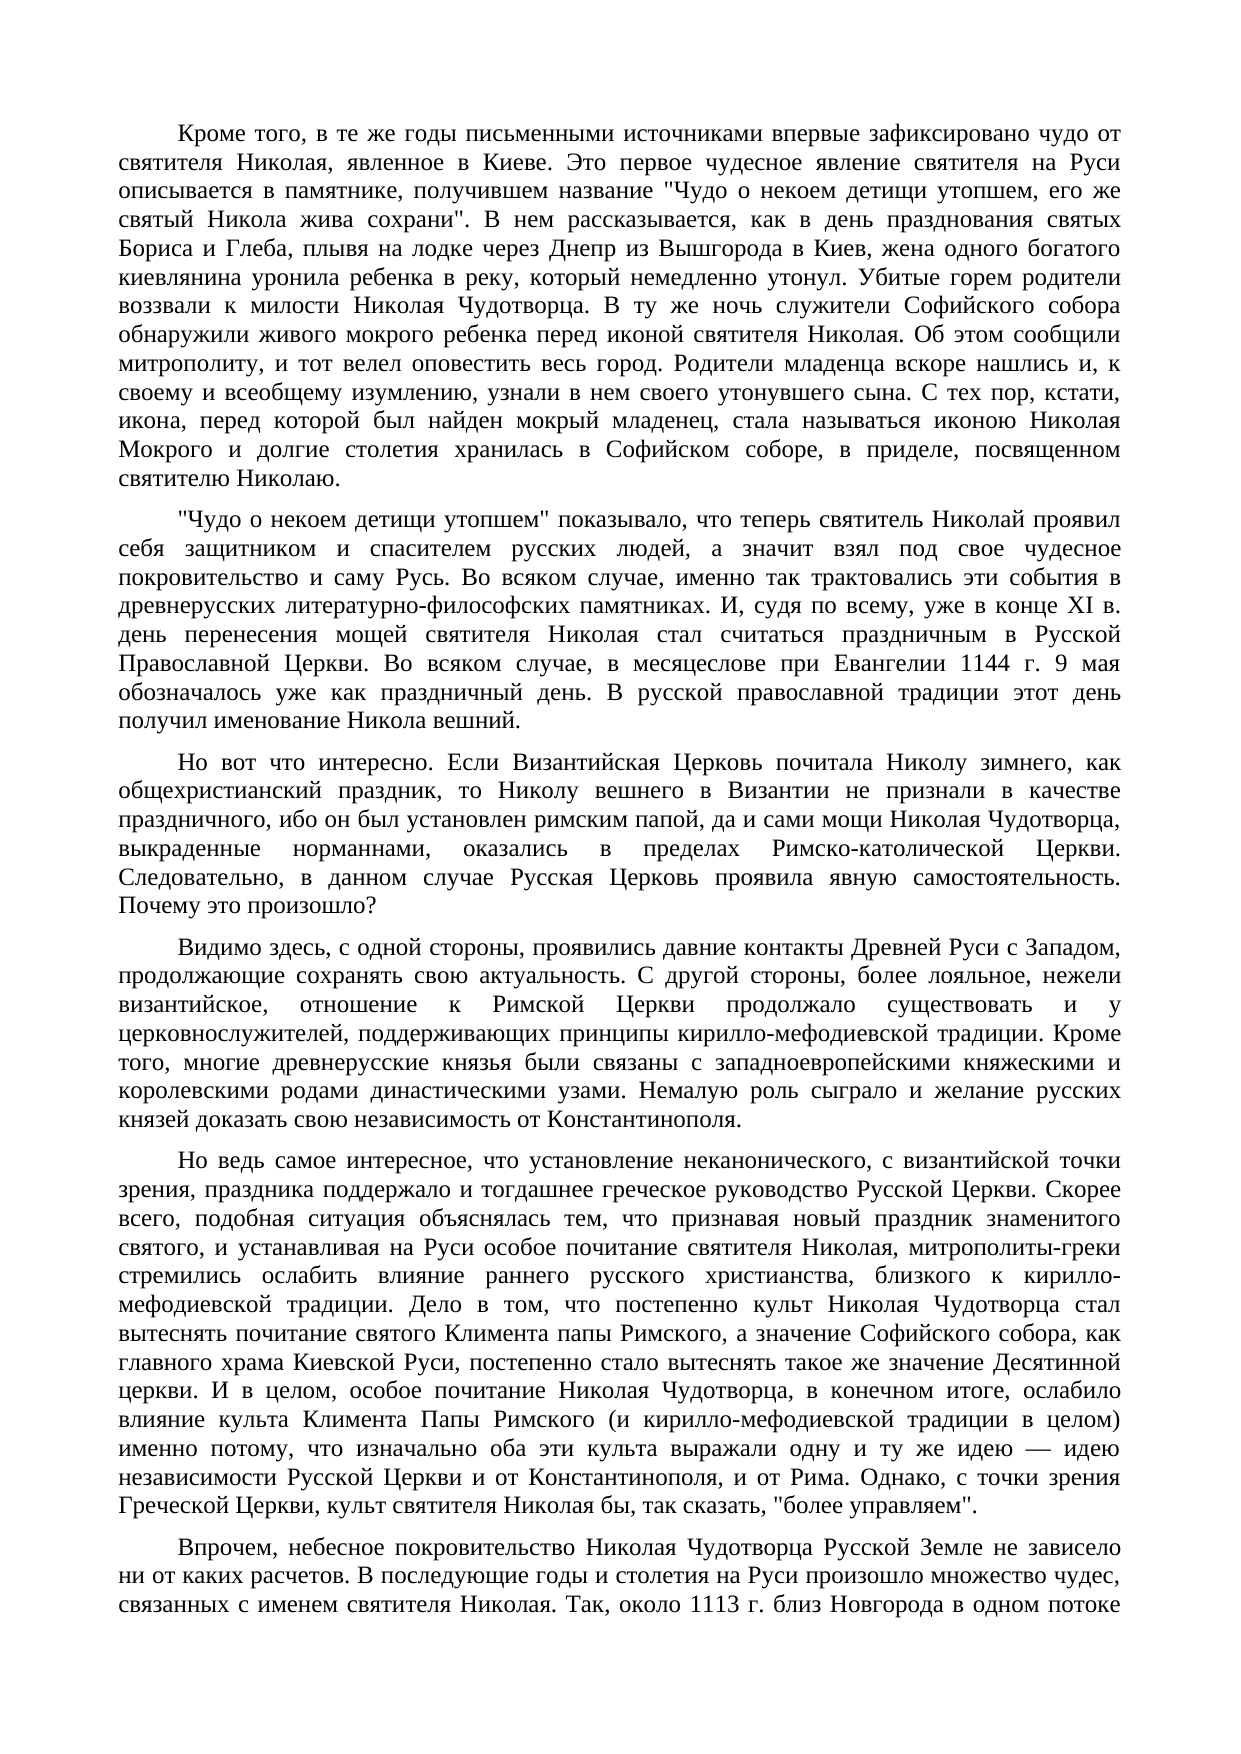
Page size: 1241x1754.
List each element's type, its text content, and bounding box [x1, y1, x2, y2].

text Но вот что интересно. Если Византийская Церковь почитала Николу зимнего, как общехристианский праздник, то Николу вешнего в Византии не признали в качестве праздничного, ибо он был установлен римским папой, да и сами мощи Николая Чудотворца, выкраденные норманнами, оказались в пределах Римско-католической Церкви. Следовательно, в данном случае Русская Церковь проявила явную самостоятельность. Почему это произошло? [118, 747, 1122, 919]
text Видимо здесь, с одной стороны, проявились давние контакты Древней Руси с Западом, продолжающие сохранять свою актуальность. С другой стороны, более лояльное, нежели византийское, отношение к Римской Церкви продолжало существовать и у церковнослужителей, поддерживающих принципы кирилло-мефодиевской традиции. Кроме того, многие древнерусские князья были связаны с западноевропейскими княжескими и королевскими родами династическими узами. Немалую роль сыграло и желание русских князей доказать свою независимость от Константинополя. [118, 932, 1122, 1133]
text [118, 1532, 1122, 1618]
text "Чудо о некоем детищи утопшем" показывало, что теперь святитель Николай проявил себя защитником и спасителем русских людей, а значит взял под свое чудесное покровительство и саму Русь. Во всяком случае, именно так трактовались эти события в древнерусских литературно-философских памятниках. И, судя по всему, уже в конце XI в. день перенесения мощей святителя Николая стал считаться праздничным в Русской Православной Церкви. Во всяком случае, в месяцеслове при Евангелии 1144 г. 9 мая обозначалось уже как праздничный день. В русской православной традиции этот день получил именование Никола вешний. [118, 504, 1122, 734]
text Но ведь самое интересное, что установление неканонического, с византийской точки зрения, праздника поддержало и тогдашнее греческое руководство Русской Церкви. Скорее всего, подобная ситуация объяснялась тем, что признавая новый праздник знаменитого святого, и устанавливая на Руси особое почитание святителя Николая, митрополиты-греки стремились ослабить влияние раннего русского христианства, близкого к кирилло-мефодиевской традиции. Дело в том, что постепенно культ Николая Чудотворца стал вытеснять почитание святого Климента папы Римского, а значение Софийского собора, как главного храма Киевской Руси, постепенно стало вытеснять такое же значение Десятинной церкви. И в целом, особое почитание Николая Чудотворца, в конечном итоге, ослабило влияние культа Климента Папы Римского (и кирилло-мефодиевской традиции в целом) именно потому, что изначально оба эти культа выражали одну и ту же идею — идею независимости Русской Церкви и от Константинополя, и от Рима. Однако, с точки зрения Греческой Церкви, культ святителя Николая бы, так сказать, "более управляем". [118, 1146, 1122, 1519]
text Кроме того, в те же годы письменными источниками впервые зафиксировано чудо от святителя Николая, явленное в Киеве. Это первое чудесное явление святителя на Руси описывается в памятнике, получившем название "Чудо о некоем детищи утопшем, его же святый Никола жива сохрани". В нем рассказывается, как в день празднования святых Бориса и Глеба, плывя на лодке через Днепр из Вышгорода в Киев, жена одного богатого киевлянина уронила ребенка в реку, который немедленно утонул. Убитые горем родители воззвали к милости Николая Чудотворца. В ту же ночь служители Софийского собора обнаружили живого мокрого ребенка перед иконой святителя Николая. Об этом сообщили митрополиту, и тот велел оповестить весь город. Родители младенца вскоре нашлись и, к своему и всеобщему изумлению, узнали в нем своего утонувшего сына. С тех пор, кстати, икона, перед которой был найден мокрый младенец, стала называться иконою Николая Мокрого и долгие столетия хранилась в Софийском соборе, в приделе, посвященном святителю Николаю. [118, 118, 1122, 492]
